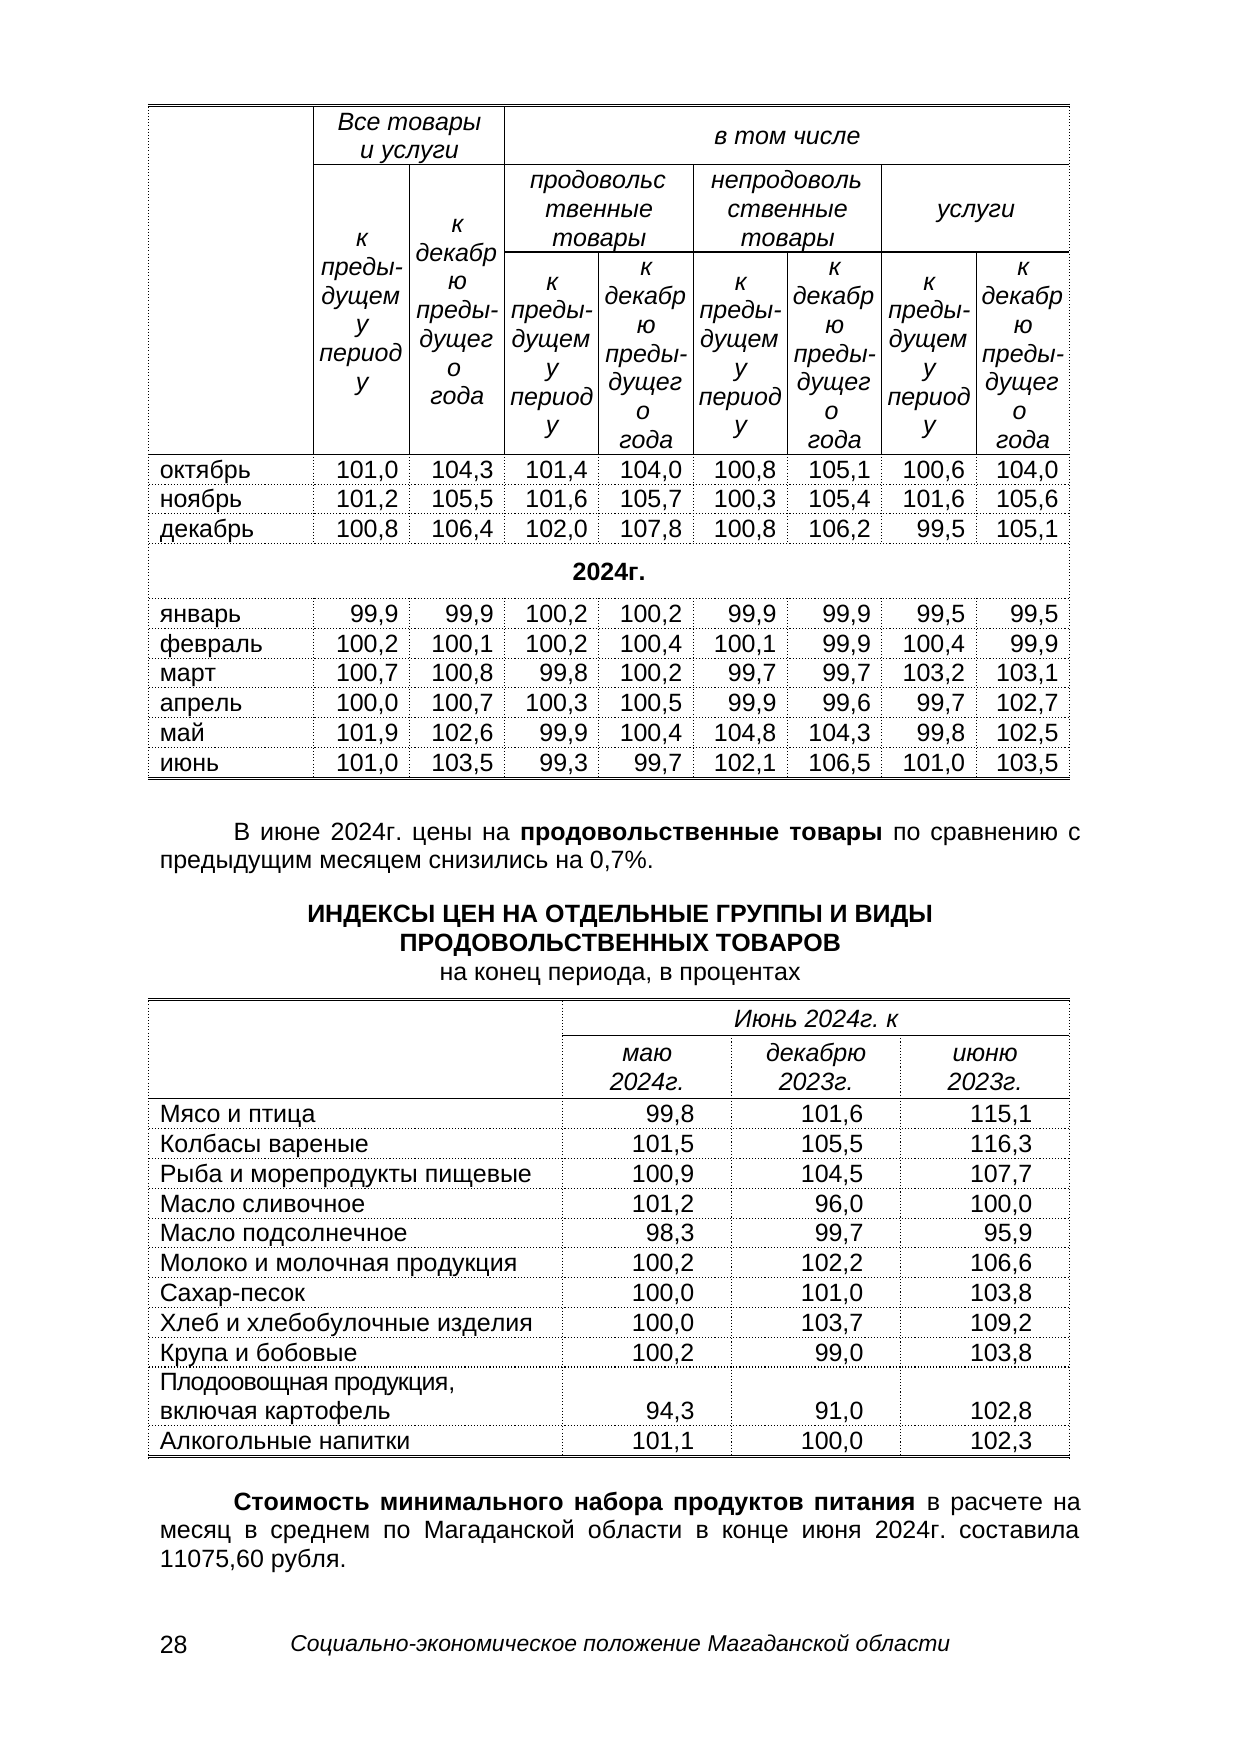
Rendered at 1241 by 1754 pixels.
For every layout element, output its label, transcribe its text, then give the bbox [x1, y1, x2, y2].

table_cell 101,6 [731, 1099, 900, 1128]
table_cell 100,2 [314, 628, 409, 657]
table_cell 105,4 [788, 484, 882, 513]
table_cell 99,7 [788, 658, 882, 687]
table_cell 100,7 [410, 687, 505, 717]
table_cell 2024г. [148, 543, 1069, 598]
table_cell к преды-дущему периоду [694, 253, 787, 454]
table_cell 100,1 [693, 628, 787, 657]
table_cell 100,3 [505, 687, 599, 717]
table_cell 104,0 [599, 455, 693, 483]
table_cell к декабрю преды-дущего года [788, 253, 881, 454]
table_cell 101,1 [563, 1425, 731, 1455]
table_cell 100,5 [599, 687, 693, 717]
table_cell 100,2 [505, 598, 599, 628]
table_cell к декабрю преды-дущего года [977, 253, 1069, 454]
table_cell 105,5 [410, 484, 505, 513]
table_cell Колбасы вареные [148, 1128, 562, 1158]
table_cell 103,5 [976, 747, 1069, 777]
table_cell май [148, 717, 314, 747]
table_cell октябрь [148, 455, 314, 483]
table_cell 100,0 [731, 1425, 900, 1455]
table_cell 100,4 [882, 628, 976, 657]
table_cell 99,9 [788, 628, 882, 657]
table_cell 99,9 [693, 598, 787, 628]
text Стоимость минимального набора продуктов питания в расчете на месяц в среднем по Магаданской области в конце июня 2024г. составила 11075,60 рубля. [159, 1487, 1081, 1573]
table_header в том числе [505, 107, 1069, 164]
table_cell 116,3 [900, 1128, 1069, 1158]
table_cell 103,1 [976, 658, 1069, 687]
text ИНДЕКСЫ ЦЕН НА ОТДЕЛЬНЫЕ ГРУППЫ И ВИДЫ ПРОДОВОЛЬСТВЕННЫХ ТОВАРОВ [159, 899, 1081, 957]
table_cell 104,5 [731, 1158, 900, 1188]
table_cell к декабрю преды-дущего года [410, 165, 504, 454]
table_cell 115,1 [900, 1099, 1069, 1128]
table_cell к преды-дущему периоду [882, 253, 976, 454]
table_cell 99,3 [505, 747, 599, 777]
table_cell 100,6 [882, 455, 976, 483]
table_cell 102,2 [731, 1247, 900, 1277]
table_cell 102,0 [505, 513, 599, 543]
table_cell 99,5 [976, 598, 1069, 628]
table_cell к декабрю преды-дущего года [599, 253, 693, 454]
text В июне 2024г. цены на продовольственные товары по сравнению с предыдущим месяцем снизились на 0,7%. [159, 817, 1081, 874]
table_cell июнь [148, 747, 314, 777]
table_header [148, 1001, 562, 1098]
table_cell 100,9 [563, 1158, 731, 1188]
table_cell 101,9 [314, 717, 409, 747]
text на конец периода, в процентах [159, 957, 1081, 986]
table_cell 100,8 [693, 513, 787, 543]
table_cell Рыба и морепродукты пищевые [148, 1158, 562, 1188]
table_cell 100,2 [563, 1337, 731, 1366]
table_cell 100,0 [563, 1277, 731, 1307]
table_cell 102,7 [976, 687, 1069, 717]
table_cell 107,7 [900, 1158, 1069, 1188]
table_cell 104,3 [410, 455, 505, 483]
table_cell 91,0 [731, 1366, 900, 1425]
table_cell 99,0 [731, 1337, 900, 1366]
table_cell 99,7 [882, 687, 976, 717]
table_cell 105,7 [599, 484, 693, 513]
table_cell 100,8 [410, 658, 505, 687]
table_cell 101,0 [731, 1277, 900, 1307]
table_cell услуги [882, 165, 1069, 251]
table_cell 100,2 [505, 628, 599, 657]
table_cell 101,5 [563, 1128, 731, 1158]
table_cell Хлеб и хлебобулочные изделия [148, 1307, 562, 1337]
table_cell 106,5 [788, 747, 882, 777]
table_cell 103,5 [410, 747, 505, 777]
table_cell непродовольственные товары [694, 165, 881, 251]
table_cell 103,8 [900, 1277, 1069, 1307]
table_cell 103,2 [882, 658, 976, 687]
table_cell 100,4 [599, 628, 693, 657]
table_cell 101,6 [505, 484, 599, 513]
table_cell к преды-дущему периоду [505, 253, 598, 454]
table_cell 101,2 [314, 484, 409, 513]
table_cell 106,2 [788, 513, 882, 543]
table_cell 101,6 [882, 484, 976, 513]
table_cell 106,4 [410, 513, 505, 543]
table_cell 101,0 [314, 455, 409, 483]
table_cell Масло подсолнечное [148, 1218, 562, 1247]
table_cell 99,6 [788, 687, 882, 717]
table_cell 102,8 [900, 1366, 1069, 1425]
table_cell 101,0 [882, 747, 976, 777]
table_cell июню 2023г. [900, 1036, 1069, 1098]
table_cell 101,0 [314, 747, 409, 777]
table_cell 98,3 [563, 1218, 731, 1247]
table_cell Мясо и птица [148, 1099, 562, 1128]
table_header Все товары и услуги [314, 107, 504, 164]
table_cell 101,2 [563, 1188, 731, 1217]
table_cell январь [148, 598, 314, 628]
table_cell февраль [148, 628, 314, 657]
table_header [148, 107, 313, 454]
table_cell 100,3 [693, 484, 787, 513]
table_cell 105,1 [976, 513, 1069, 543]
table_cell 102,1 [693, 747, 787, 777]
table_cell 100,0 [900, 1188, 1069, 1217]
table_cell 100,2 [599, 658, 693, 687]
table_cell Масло сливочное [148, 1188, 562, 1217]
table_cell 99,9 [693, 687, 787, 717]
table_cell 106,6 [900, 1247, 1069, 1277]
table_cell 99,8 [882, 717, 976, 747]
table_cell 103,8 [900, 1337, 1069, 1366]
table_cell 103,7 [731, 1307, 900, 1337]
table_cell 100,0 [314, 687, 409, 717]
table_cell 99,9 [410, 598, 505, 628]
table_cell 102,5 [976, 717, 1069, 747]
table_cell 99,5 [882, 513, 976, 543]
table_cell 107,8 [599, 513, 693, 543]
table_cell маю 2024г. [563, 1036, 731, 1098]
table_cell 99,7 [599, 747, 693, 777]
table_cell 104,0 [976, 455, 1069, 483]
table_cell 105,5 [731, 1128, 900, 1158]
table_cell 99,8 [563, 1099, 731, 1128]
table_cell 99,9 [505, 717, 599, 747]
table_cell 100,2 [563, 1247, 731, 1277]
table_cell 100,2 [599, 598, 693, 628]
table_cell ноябрь [148, 484, 314, 513]
table_cell декабрь [148, 513, 314, 543]
table_cell 99,7 [693, 658, 787, 687]
table_cell 100,8 [693, 455, 787, 483]
table_cell 104,3 [788, 717, 882, 747]
table_cell 109,2 [900, 1307, 1069, 1337]
table_cell 94,3 [563, 1366, 731, 1425]
table_cell Плодоовощная продукция, включая картофель [148, 1366, 562, 1425]
table_cell Алкогольные напитки [148, 1425, 562, 1455]
table_cell Сахар-песок [148, 1277, 562, 1307]
table_header Июнь 2024г. к [563, 1001, 1069, 1035]
table_cell 104,8 [693, 717, 787, 747]
table_cell Крупа и бобовые [148, 1337, 562, 1366]
table_cell к преды-дущему периоду [314, 165, 409, 454]
table_cell Молоко и молочная продукция [148, 1247, 562, 1277]
table_cell март [148, 658, 314, 687]
table_cell 99,5 [882, 598, 976, 628]
table_cell 100,0 [563, 1307, 731, 1337]
table_cell 99,9 [314, 598, 409, 628]
table_cell 100,4 [599, 717, 693, 747]
table_cell 99,8 [505, 658, 599, 687]
table_cell 99,7 [731, 1218, 900, 1247]
table_cell 96,0 [731, 1188, 900, 1217]
table_cell 99,9 [788, 598, 882, 628]
table_cell 101,4 [505, 455, 599, 483]
table_cell 95,9 [900, 1218, 1069, 1247]
table_cell декабрю 2023г. [731, 1036, 900, 1098]
table_cell 105,6 [976, 484, 1069, 513]
table_cell 100,7 [314, 658, 409, 687]
table_cell 102,6 [410, 717, 505, 747]
table_cell 102,3 [900, 1425, 1069, 1455]
table_cell 105,1 [788, 455, 882, 483]
table_cell 100,8 [314, 513, 409, 543]
table_cell 100,1 [410, 628, 505, 657]
table_cell 99,9 [976, 628, 1069, 657]
table_cell апрель [148, 687, 314, 717]
table_cell продовольственные товары [505, 165, 693, 251]
